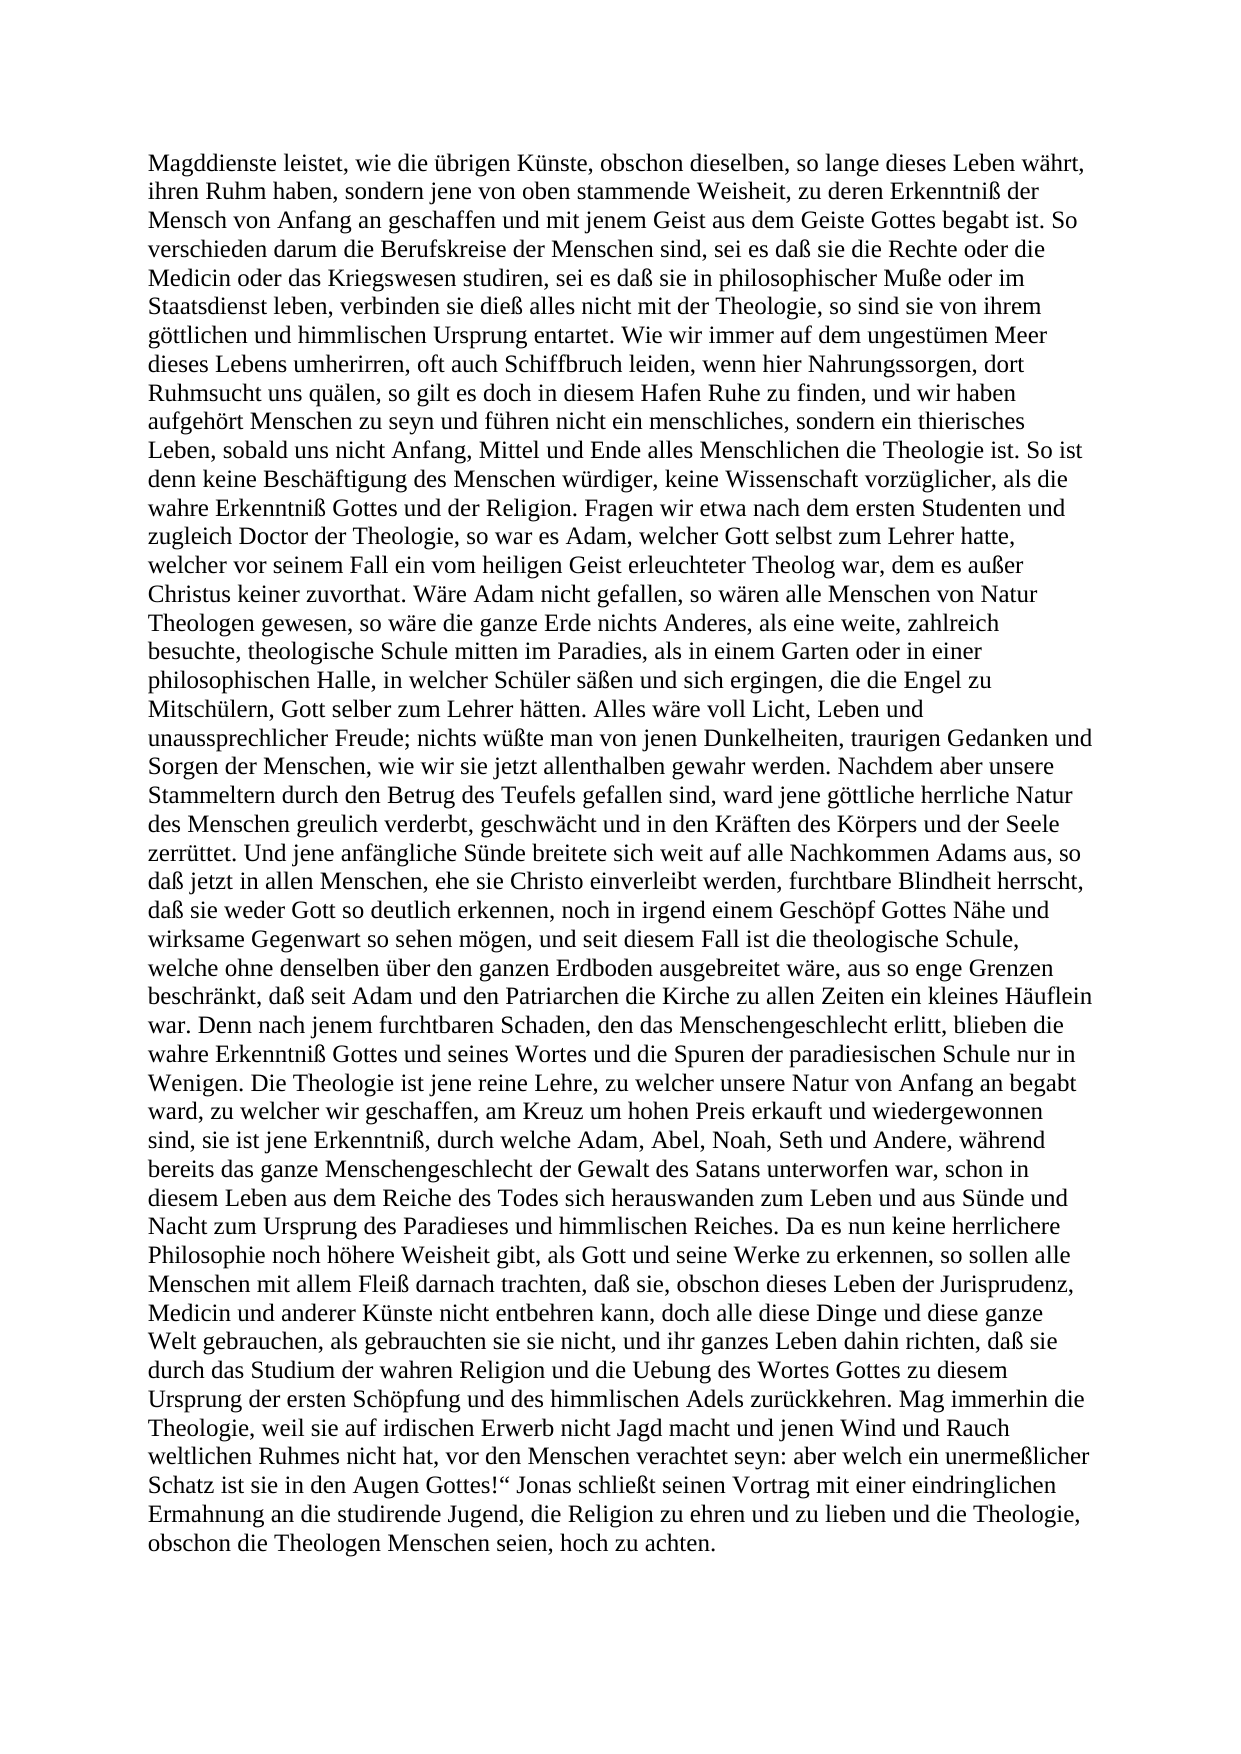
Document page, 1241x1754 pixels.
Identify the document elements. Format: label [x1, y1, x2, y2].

text [148, 148, 1093, 1556]
